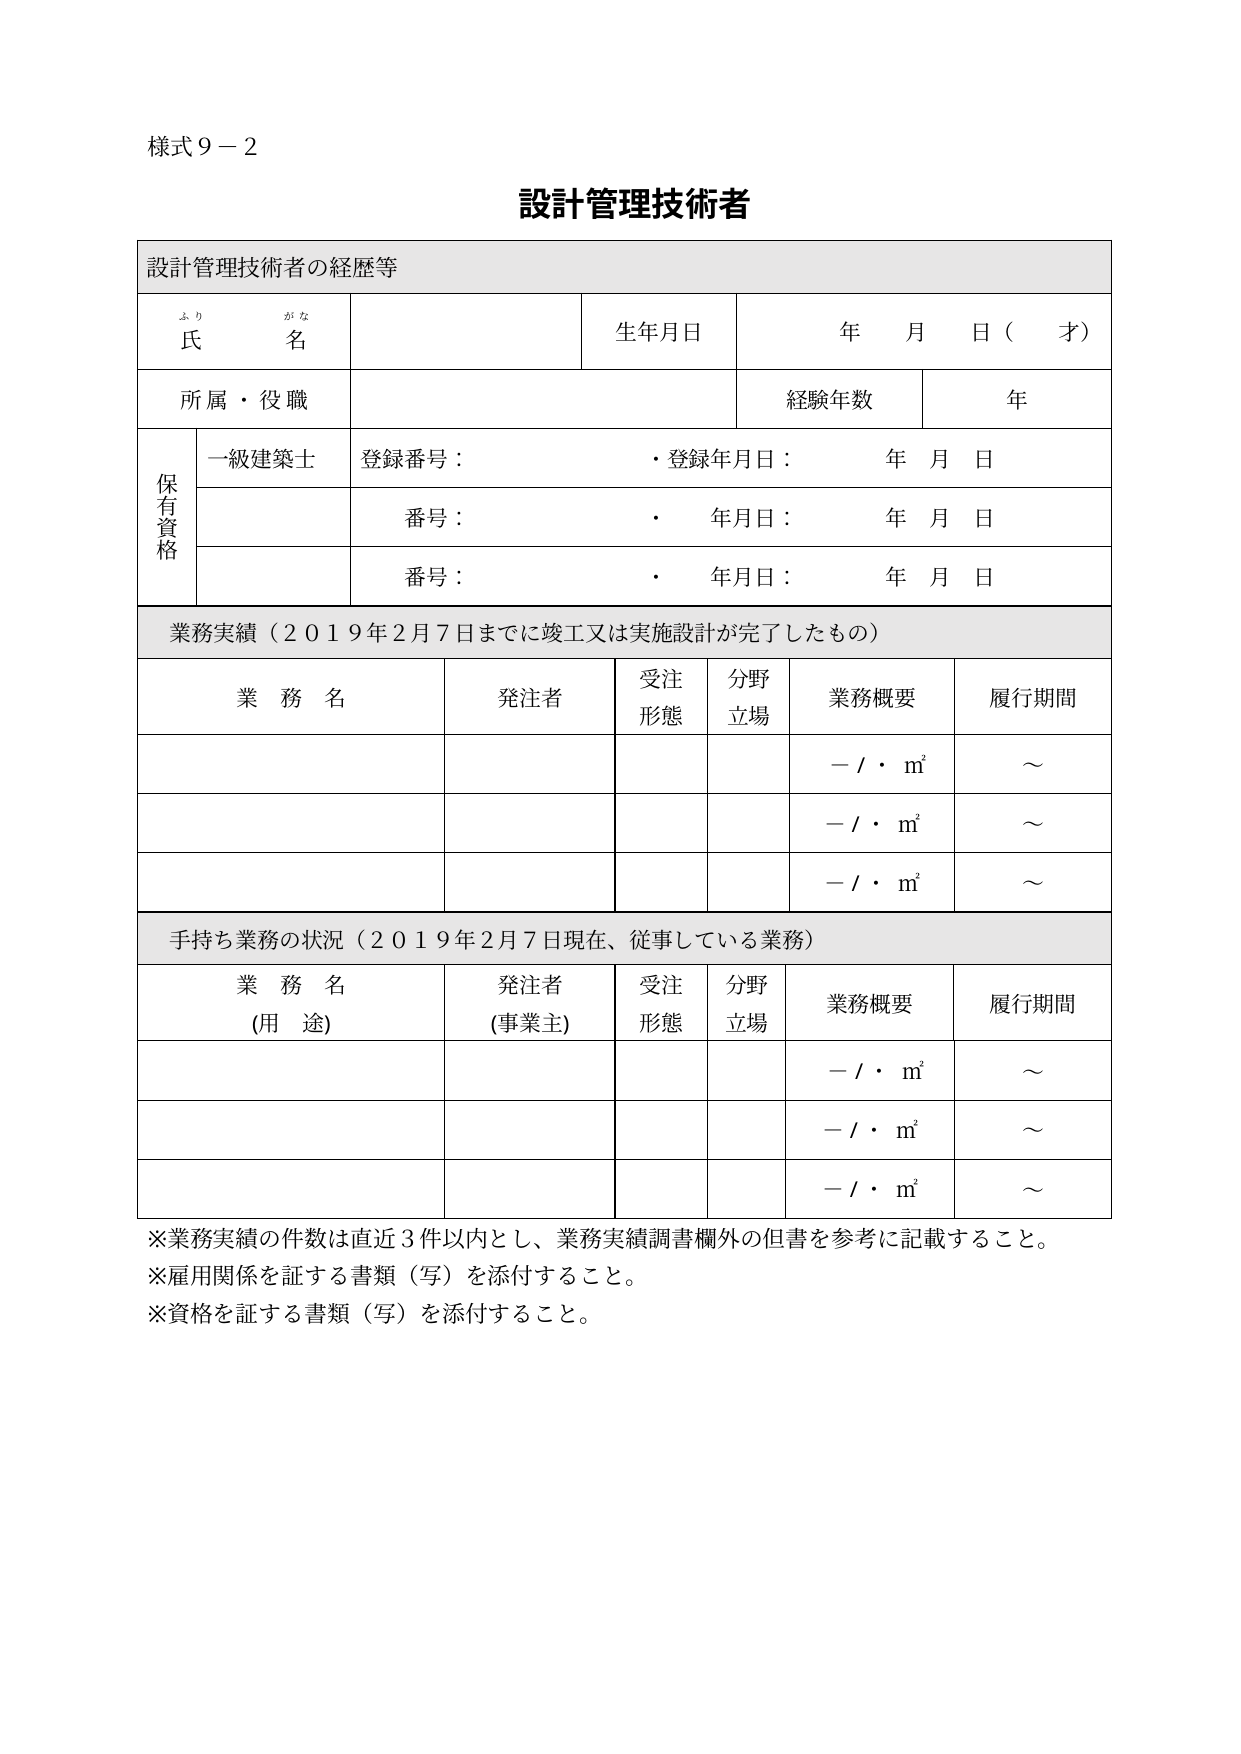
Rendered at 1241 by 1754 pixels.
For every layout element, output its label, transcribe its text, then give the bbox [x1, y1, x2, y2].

table_cell 年 月 日（ 才） [737, 294, 1111, 369]
table_cell [138, 1041, 444, 1099]
table_cell 保有資格 [138, 429, 196, 605]
table_cell ～ [955, 1160, 1111, 1218]
table_cell 業 務 名 [138, 659, 444, 734]
table_cell 受注 形態 [616, 965, 707, 1040]
table_cell 番号： ・ 年月日： 年 月 日 [351, 488, 1111, 546]
table_cell 業務概要 [786, 965, 953, 1040]
table_cell － / ・ ㎡ [786, 1160, 954, 1218]
table_cell [138, 1101, 444, 1158]
table_cell [616, 735, 707, 793]
table_cell 登録番号： ・登録年月日： 年 月 日 [351, 429, 1111, 487]
table_cell [708, 1041, 785, 1099]
table_cell 所属・役職 [138, 370, 350, 428]
table_cell [708, 735, 789, 793]
table_cell 履行期間 [955, 659, 1111, 734]
table_cell 分野 立場 [708, 965, 785, 1040]
table_cell 生年月日 [582, 294, 736, 369]
table_cell [197, 547, 350, 605]
table_cell [616, 794, 707, 852]
table_cell [708, 853, 789, 911]
table_cell ～ [955, 1041, 1111, 1099]
table_cell 受注 形態 [616, 659, 707, 734]
table_cell [445, 1160, 614, 1218]
table_cell [445, 735, 614, 793]
table_cell [708, 1160, 785, 1218]
text ※雇用関係を証する書類（写）を添付すること。 [148, 1256, 1122, 1294]
table_cell 業 務 名 (用 途) [138, 965, 444, 1040]
table_cell [708, 1101, 785, 1158]
table_cell ～ [955, 853, 1111, 911]
table_cell 番号： ・ 年月日： 年 月 日 [351, 547, 1111, 605]
table_cell [138, 294, 350, 369]
table_cell － / ・ ㎡ [790, 735, 954, 793]
table_cell 業務実績（２０１９年２月７日までに竣工又は実施設計が完了したもの） [138, 607, 1111, 658]
table_cell ～ [955, 735, 1111, 793]
table_cell 分野 立場 [708, 659, 789, 734]
table_cell 手持ち業務の状況（２０１９年２月７日現在、従事している業務） [138, 913, 1111, 964]
table_cell 履行期間 [954, 965, 1111, 1040]
table_cell ～ [955, 1101, 1111, 1158]
table_cell － / ・ ㎡ [790, 853, 954, 911]
table_cell 業務概要 [790, 659, 954, 734]
table_cell [445, 853, 614, 911]
table_cell [616, 1041, 707, 1099]
table_cell [616, 1160, 707, 1218]
table_cell 一級建築士 [197, 429, 350, 487]
table_cell － / ・ ㎡ [790, 794, 954, 852]
table_cell 発注者 [445, 659, 614, 734]
table_cell [138, 853, 444, 911]
table_cell [445, 794, 614, 852]
table_cell [445, 1041, 614, 1099]
table_cell [138, 794, 444, 852]
text 様式９－２ [148, 127, 1122, 164]
table_cell [351, 294, 581, 369]
table_cell ～ [955, 794, 1111, 852]
table_cell [351, 370, 736, 428]
table_cell 経験年数 [737, 370, 922, 428]
table_cell － / ・ ㎡ [786, 1041, 954, 1099]
table_cell [708, 794, 789, 852]
table_cell [138, 735, 444, 793]
table_cell [197, 488, 350, 546]
text ※業務実績の件数は直近３件以内とし、業務実績調書欄外の但書を参考に記載すること。 [148, 1219, 1122, 1256]
table_cell [445, 1101, 614, 1158]
table_cell 発注者 (事業主) [445, 965, 614, 1040]
text 設計管理技術者 [148, 164, 1122, 239]
text ※資格を証する書類（写）を添付すること。 [148, 1294, 1122, 1331]
table_cell [138, 1160, 444, 1218]
table_cell [616, 1101, 707, 1158]
table_cell － / ・ ㎡ [786, 1101, 954, 1158]
table_header 設計管理技術者の経歴等 [138, 241, 1111, 293]
table_cell 年 [923, 370, 1111, 428]
table_cell [616, 853, 707, 911]
